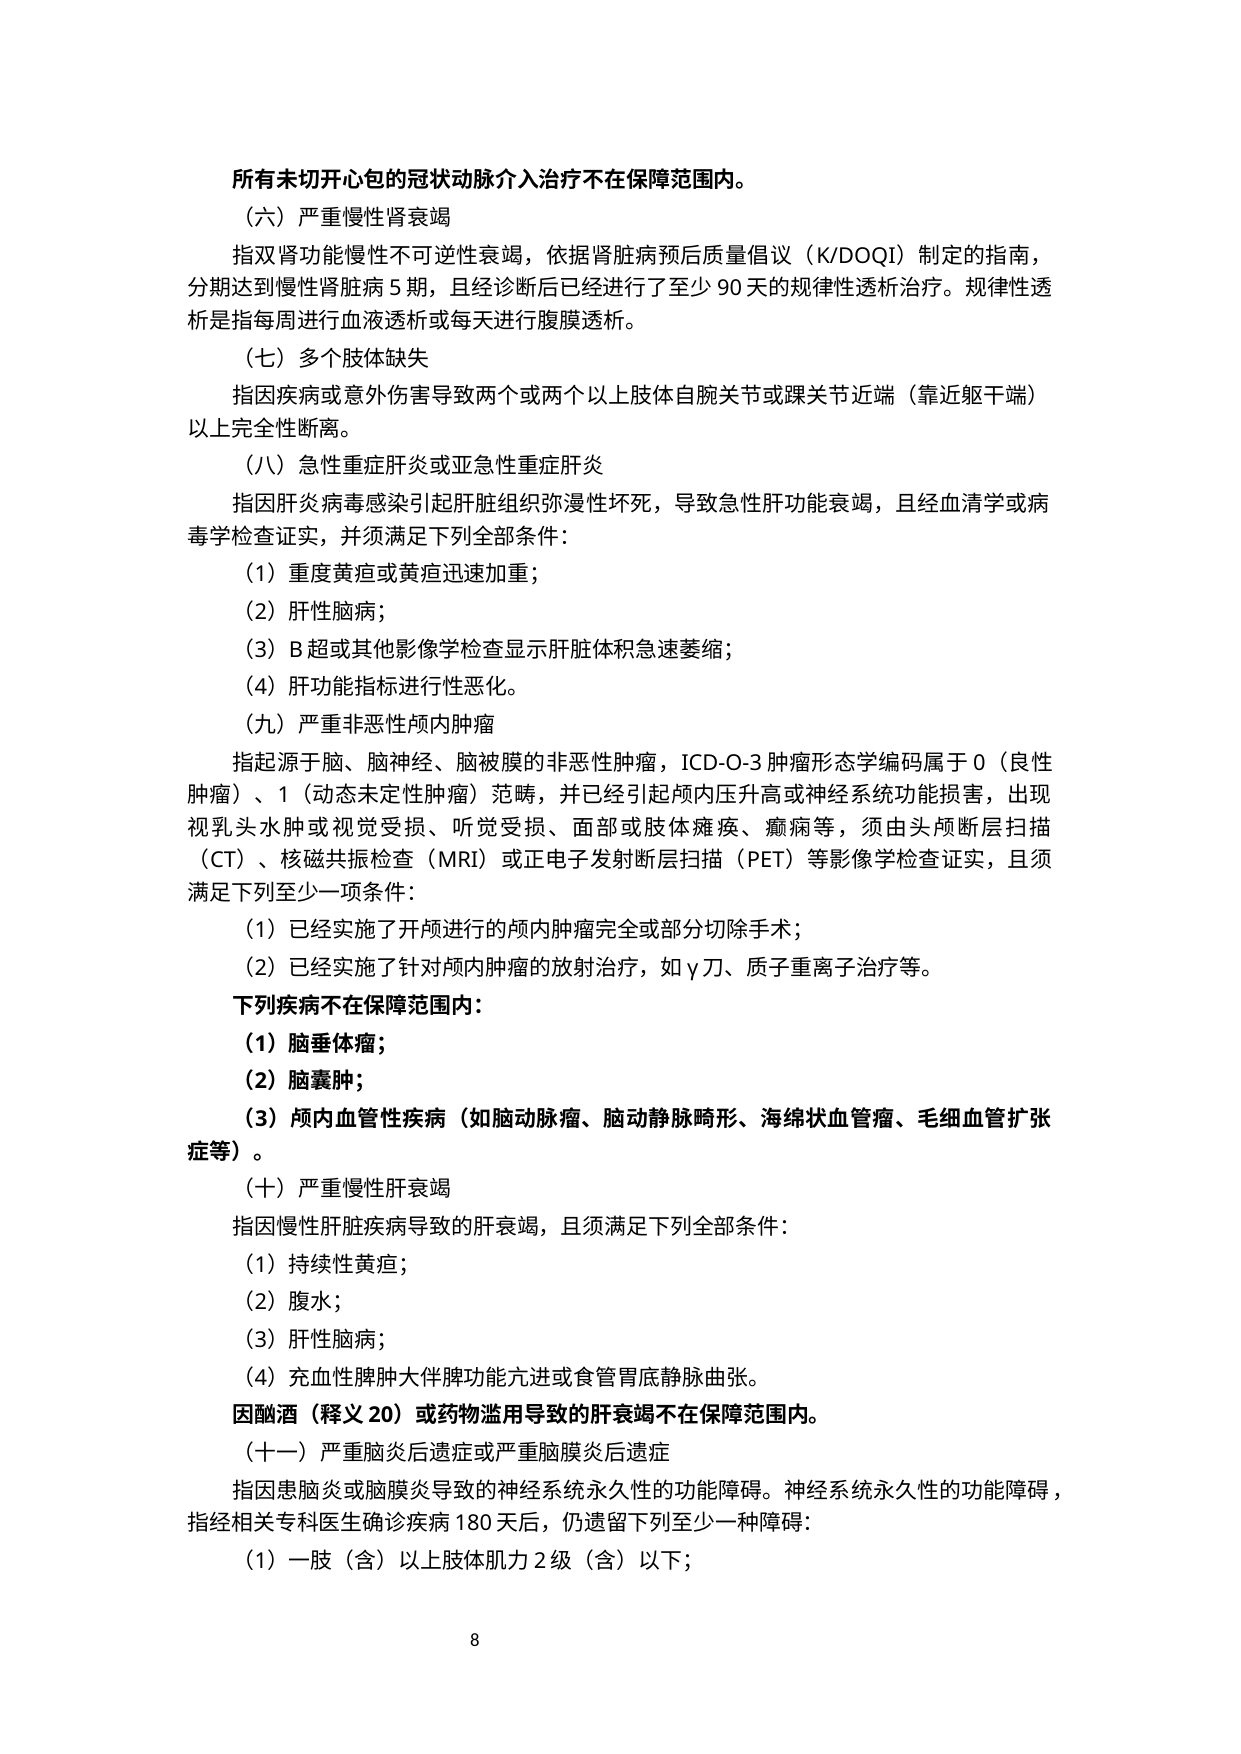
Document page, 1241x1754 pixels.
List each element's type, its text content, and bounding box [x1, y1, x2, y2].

text （3）肝性脑病； [187, 1322, 1053, 1354]
text （2）已经实施了针对颅内肿瘤的放射治疗，如γ刀、质子重离子治疗等。 [187, 950, 1053, 982]
text （1）重度黄疸或黄疸迅速加重； [187, 556, 1053, 588]
text 所有未切开心包的冠状动脉介入治疗不在保障范围内。 [187, 162, 1053, 194]
text （七）多个肢体缺失 [187, 340, 1053, 373]
text （3）颅内血管性疾病（如脑动脉瘤、脑动静脉畸形、海绵状血管瘤、毛细血管扩张症等）。 [187, 1101, 1053, 1166]
text （4）充血性脾肿大伴脾功能亢进或食管胃底静脉曲张。 [187, 1359, 1053, 1392]
text （4）肝功能指标进行性恶化。 [187, 669, 1053, 702]
text 指因患脑炎或脑膜炎导致的神经系统永久性的功能障碍。神经系统永久性的功能障碍，指经相关专科医生确诊疾病180天后，仍遗留下列至少一种障碍： [187, 1473, 1053, 1538]
text （十）严重慢性肝衰竭 [187, 1171, 1053, 1203]
text 指双肾功能慢性不可逆性衰竭，依据肾脏病预后质量倡议（K/DOQI）制定的指南，分期达到慢性肾脏病5期，且经诊断后已经进行了至少90天的规律性透析治疗。规律性透析是指每周进行血液透析或每天进行腹膜透析。 [187, 237, 1053, 335]
text （3）B超或其他影像学检查显示肝脏体积急速萎缩； [187, 631, 1053, 664]
text （八）急性重症肝炎或亚急性重症肝炎 [187, 448, 1053, 481]
text （1）持续性黄疸； [187, 1246, 1053, 1279]
text 指因疾病或意外伤害导致两个或两个以上肢体自腕关节或踝关节近端（靠近躯干端）以上完全性断离。 [187, 378, 1053, 443]
text （2）脑囊肿； [187, 1063, 1053, 1096]
text 因酗酒（释义20）或药物滥用导致的肝衰竭不在保障范围内。 [187, 1397, 1053, 1430]
text 指起源于脑、脑神经、脑被膜的非恶性肿瘤，ICD-O-3肿瘤形态学编码属于0（良性肿瘤）、1（动态未定性肿瘤）范畴，并已经引起颅内压升高或神经系统功能损害，出现视乳头水肿或视觉受损、听觉受损、面部或肢体瘫痪、癫痫等，须由头颅断层扫描（CT）、核磁共振检查（MRI）或正电子发射断层扫描（PET）等影像学检查证实，且须满足下列至少一项条件： [187, 744, 1053, 907]
text （2）肝性脑病； [187, 594, 1053, 626]
text （1）已经实施了开颅进行的颅内肿瘤完全或部分切除手术； [187, 912, 1053, 945]
text 指因慢性肝脏疾病导致的肝衰竭，且须满足下列全部条件： [187, 1209, 1053, 1241]
text （六）严重慢性肾衰竭 [187, 200, 1053, 232]
text （十一）严重脑炎后遗症或严重脑膜炎后遗症 [187, 1435, 1053, 1467]
text （1）脑垂体瘤； [187, 1025, 1053, 1058]
text 下列疾病不在保障范围内： [187, 988, 1053, 1020]
text （九）严重非恶性颅内肿瘤 [187, 707, 1053, 739]
text 指因肝炎病毒感染引起肝脏组织弥漫性坏死，导致急性肝功能衰竭，且经血清学或病毒学检查证实，并须满足下列全部条件： [187, 486, 1053, 551]
text （1）一肢（含）以上肢体肌力2级（含）以下； [187, 1543, 1053, 1575]
text （2）腹水； [187, 1284, 1053, 1317]
